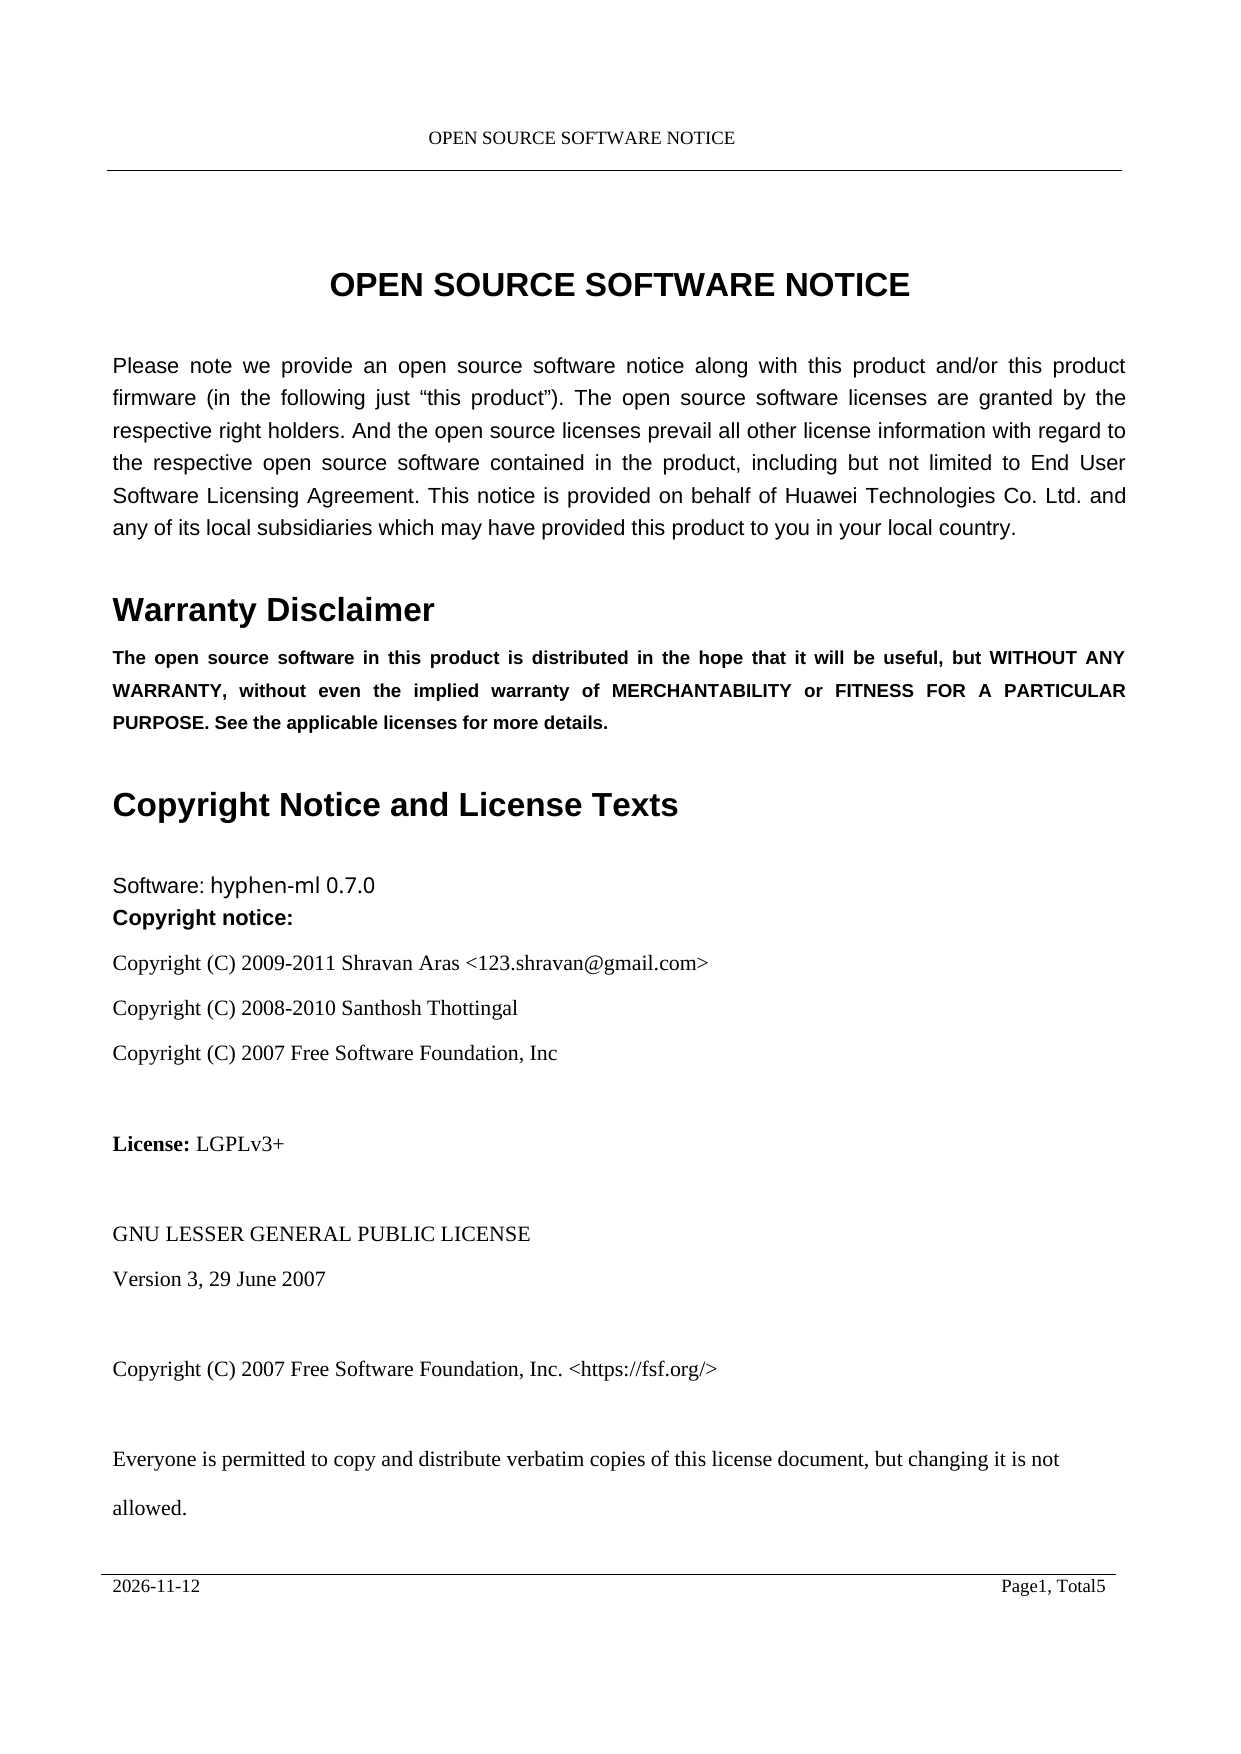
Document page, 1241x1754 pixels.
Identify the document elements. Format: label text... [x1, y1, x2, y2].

text Everyone is permitted to copy and distribute verbatim copies of this license document, but changing it is not allowed. [112, 1443, 1128, 1524]
text Copyright Notice and License Texts [112, 771, 1128, 836]
text Warranty Disclaimer [112, 576, 1128, 641]
text Copyright notice: [112, 901, 1128, 934]
text Copyright (C) 2007 Free Software Foundation, Inc. <https://fsf.org/> [112, 1352, 1128, 1385]
text GNU LESSER GENERAL PUBLIC LICENSE [112, 1217, 1128, 1250]
text The open source software in this product is distributed in the hope that it will be useful, but WITHOUT ANY WARRANTY, without even the implied warranty of MERCHANTABILITY or FITNESS FOR A PARTICULAR PURPOSE. See the applicable licenses for more details. [112, 641, 1128, 739]
text Copyright (C) 2009-2011 Shravan Aras <123.shravan@gmail.com> [112, 947, 1128, 979]
text Version 3, 29 June 2007 [112, 1262, 1128, 1295]
text Software: hyphen-ml 0.7.0 [112, 869, 1128, 901]
text License: LGPLv3+ [112, 1127, 1128, 1159]
text Copyright (C) 2008-2010 Santhosh Thottingal [112, 992, 1128, 1024]
text Please note we provide an open source software notice along with this product and/or this product firmware (in the following just “this product”). The open source software licenses are granted by the respective right holders. And the open source licenses prevail all other license information with regard to the respective open source software contained in the product, including but not limited to End User Software Licensing Agreement. This notice is provided on behalf of Huawei Technologies Co. Ltd. and any of its local subsidiaries which may have provided this product to you in your local country. [112, 349, 1128, 544]
text Copyright (C) 2007 Free Software Foundation, Inc [112, 1037, 1128, 1069]
text OPEN SOURCE SOFTWARE NOTICE [112, 251, 1128, 316]
